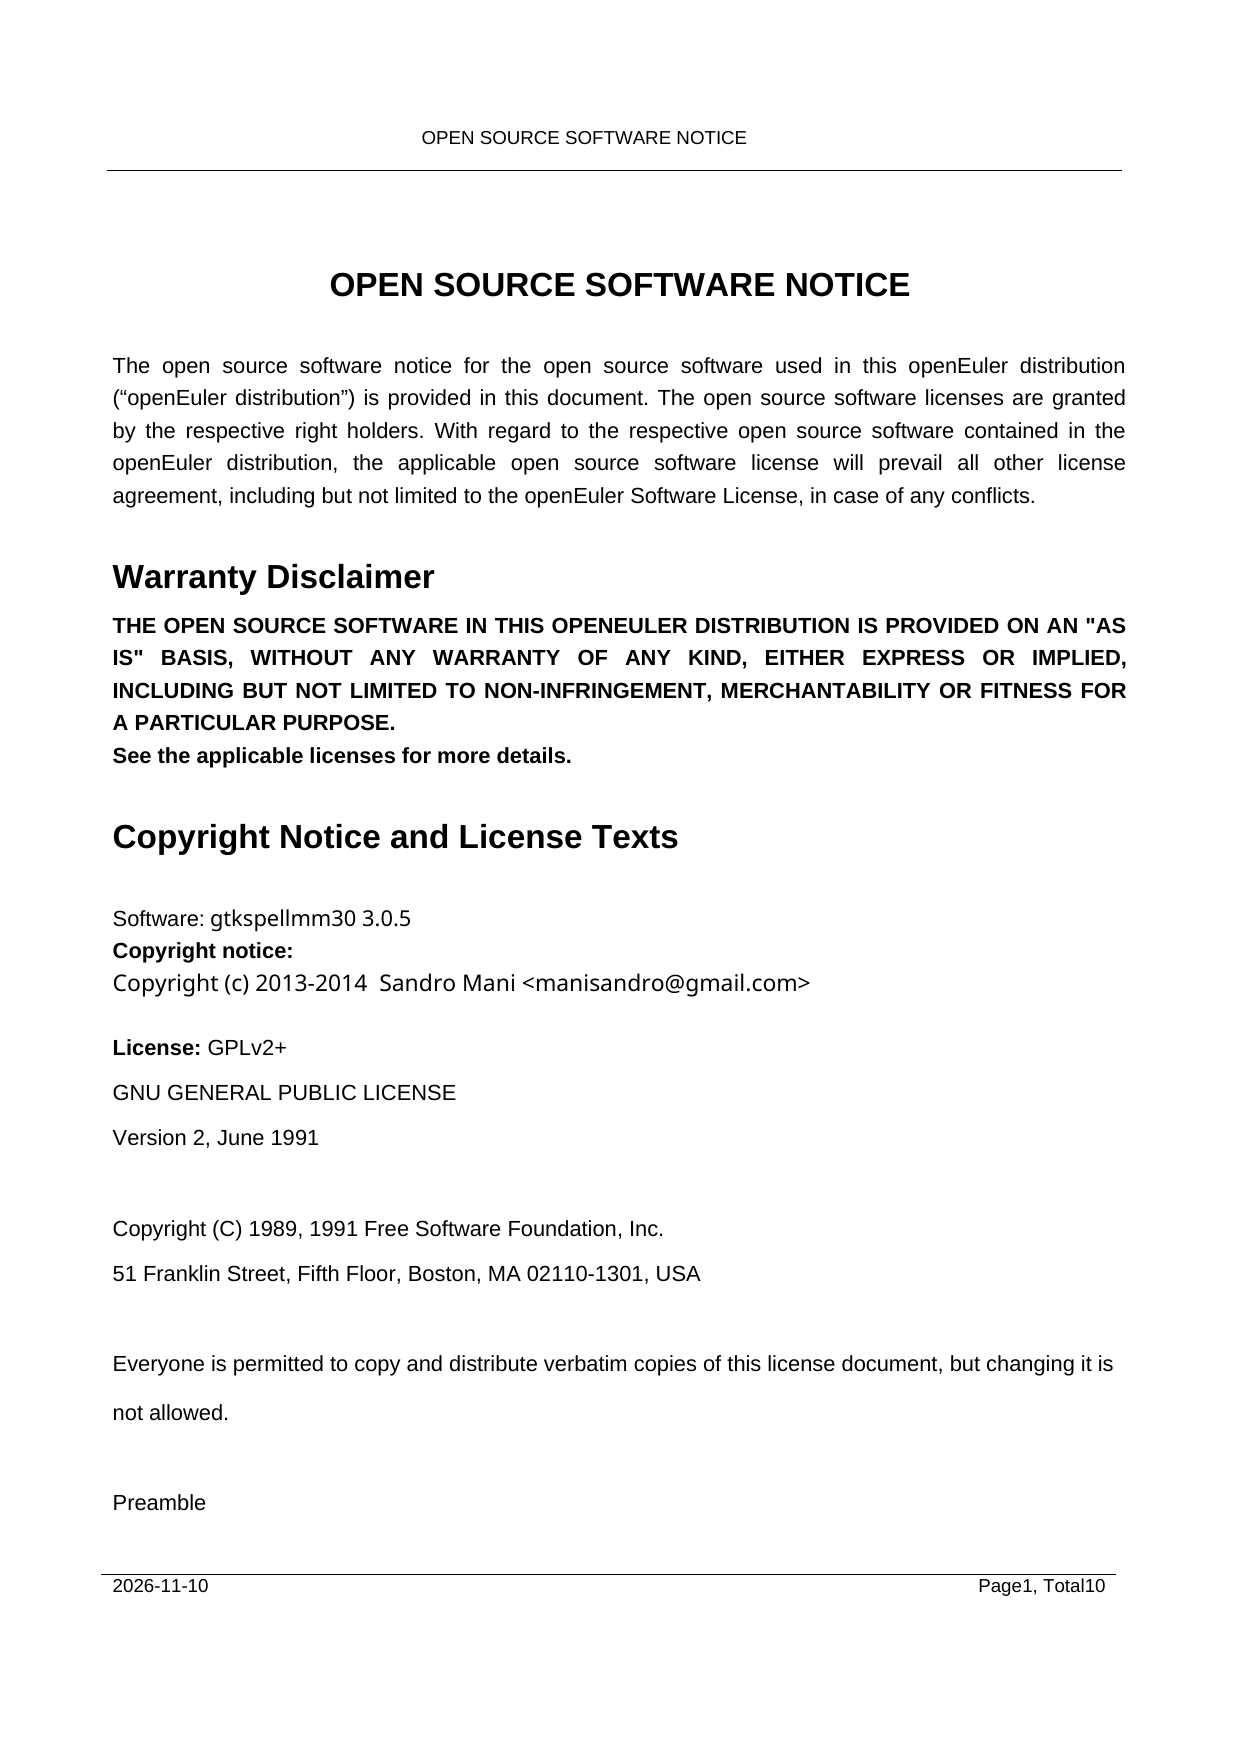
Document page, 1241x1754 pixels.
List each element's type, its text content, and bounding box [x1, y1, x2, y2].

text Software: gtkspellmm30 3.0.5 [112, 901, 1128, 934]
text Everyone is permitted to copy and distribute verbatim copies of this license document, but changing it is not allowed. [112, 1347, 1128, 1428]
text Version 2, June 1991 [112, 1122, 1128, 1154]
text Copyright notice: [112, 934, 1128, 966]
text Preamble [112, 1486, 1128, 1519]
text Warranty Disclaimer [112, 544, 1128, 609]
text Copyright Notice and License Texts [112, 804, 1128, 869]
text The open source software notice for the open source software used in this openEuler distribution (“openEuler distribution”) is provided in this document. The open source software licenses are granted by the respective right holders. With regard to the respective open source software contained in the openEuler distribution, the applicable open source software license will prevail all other license agreement, including but not limited to the openEuler Software License, in case of any conflicts. [112, 349, 1128, 511]
text OPEN SOURCE SOFTWARE NOTICE [112, 251, 1128, 316]
text Copyright (c) 2013-2014 Sandro Mani <manisandro@gmail.com> [112, 966, 1128, 999]
text GNU GENERAL PUBLIC LICENSE [112, 1077, 1128, 1109]
text Copyright (C) 1989, 1991 Free Software Foundation, Inc. [112, 1212, 1128, 1244]
text THE OPEN SOURCE SOFTWARE IN THIS OPENEULER DISTRIBUTION IS PROVIDED ON AN "AS IS" BASIS, WITHOUT ANY WARRANTY OF ANY KIND, EITHER EXPRESS OR IMPLIED, INCLUDING BUT NOT LIMITED TO NON-INFRINGEMENT, MERCHANTABILITY OR FITNESS FOR A PARTICULAR PURPOSE. See the applicable licenses for more details. [112, 609, 1128, 771]
text License: GPLv2+ [112, 1031, 1128, 1064]
text 51 Franklin Street, Fifth Floor, Boston, MA 02110-1301, USA [112, 1257, 1128, 1289]
